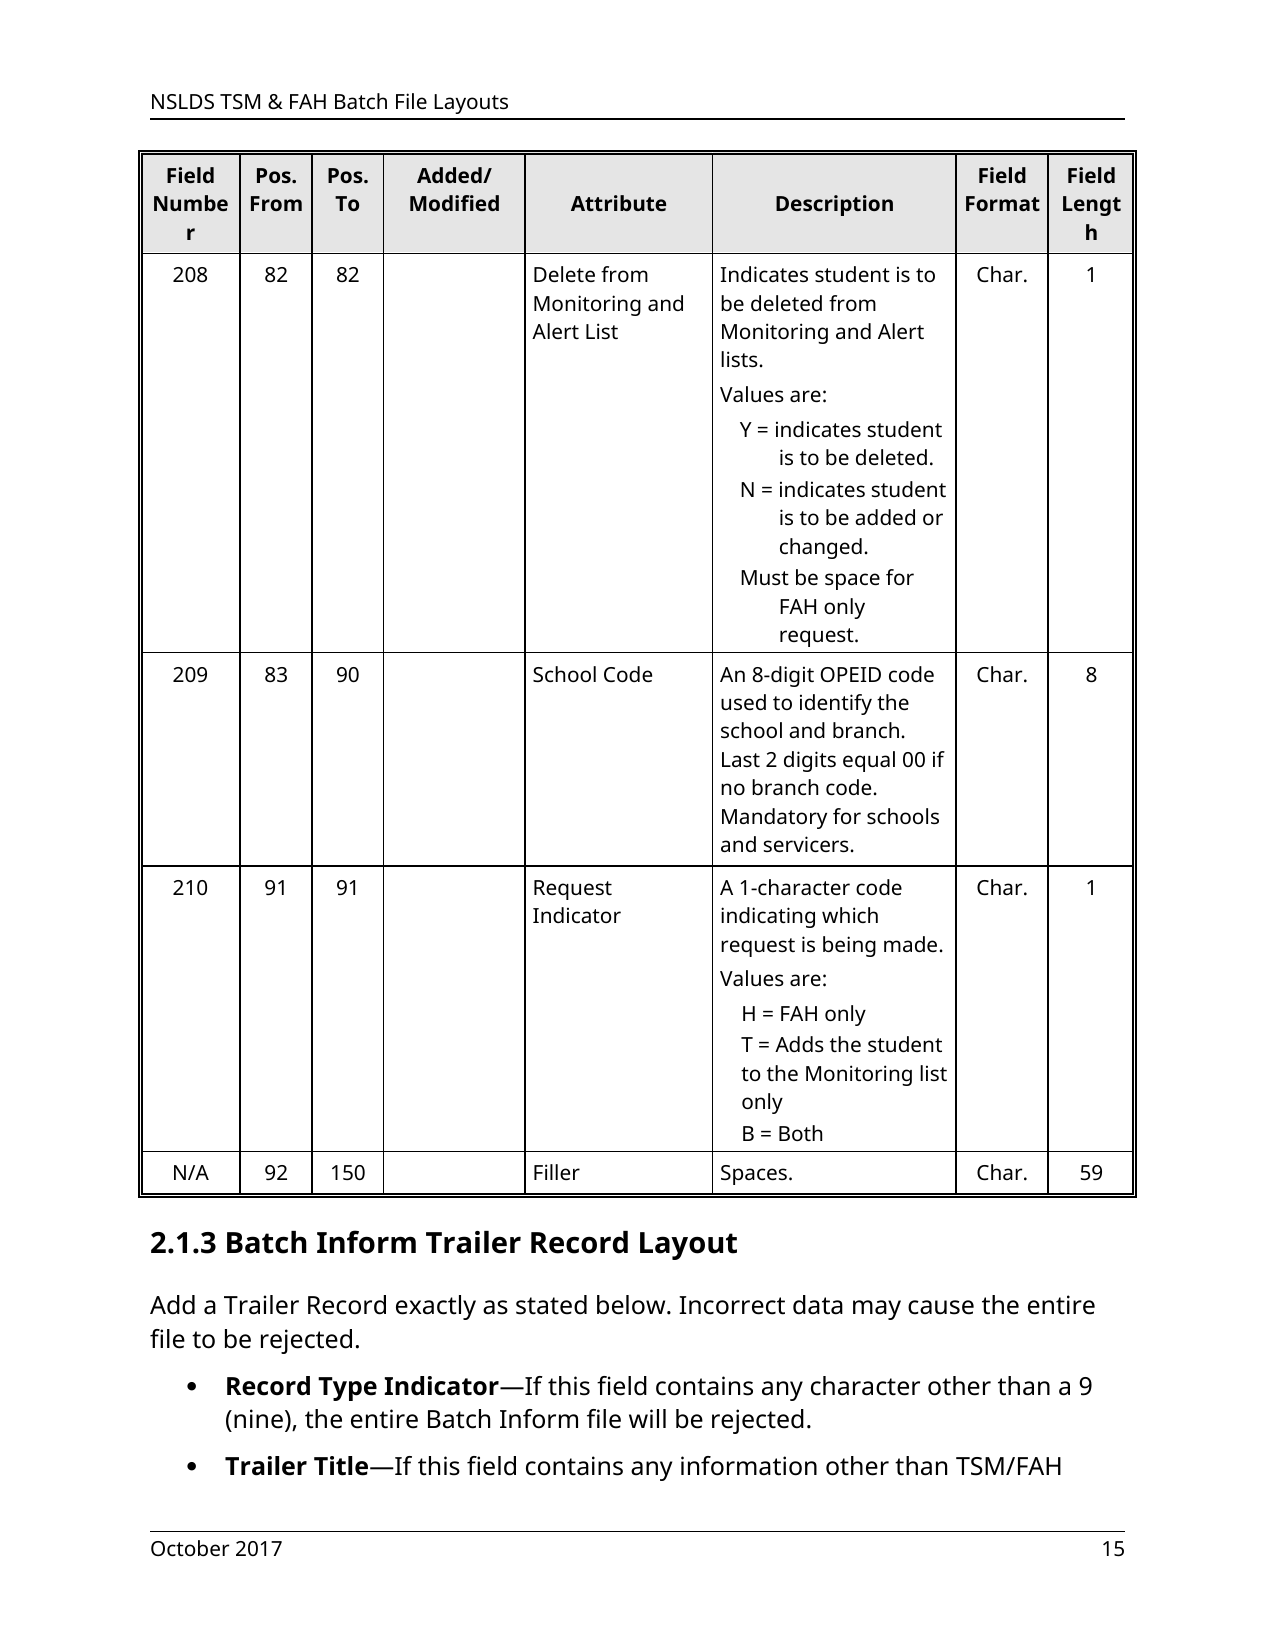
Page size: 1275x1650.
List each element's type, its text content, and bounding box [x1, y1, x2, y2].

subtitle Batch Inform Trailer Record Layout [150, 1223, 1125, 1262]
table_header Attribute [526, 155, 712, 252]
table_cell 90 [313, 653, 383, 865]
table_cell Delete from Monitoring and Alert List [526, 254, 712, 652]
table_header Added/ Modified [384, 155, 524, 252]
table_cell 82 [241, 254, 311, 652]
table_header Pos. To [313, 155, 383, 252]
table_cell 209 [143, 653, 239, 865]
table_cell 208 [143, 254, 239, 652]
table_header Description [713, 155, 955, 252]
table_cell Char. [957, 653, 1047, 865]
table_cell 150 [313, 1152, 383, 1193]
table_cell [384, 254, 524, 652]
table_cell Char. [957, 254, 1047, 652]
table_cell 59 [1049, 1152, 1132, 1193]
table_cell [384, 653, 524, 865]
text Add a Trailer Record exactly as stated below. Incorrect data may cause the entire file to be rejected. [150, 1287, 1125, 1356]
list Record Type Indicator—If this field contains any character other than a 9 (nine), the entire Batch Inform file will be rejected. [187, 1368, 1125, 1436]
table_cell Request Indicator [526, 867, 712, 1151]
table_cell An 8-digit OPEID code used to identify the school and branch. Last 2 digits equal 00 if no branch code. Mandatory for schools and servicers. [713, 653, 955, 865]
table_cell Filler [526, 1152, 712, 1193]
table_header Field Length [1049, 155, 1132, 252]
table_cell Char. [957, 867, 1047, 1151]
table_cell Spaces. [713, 1152, 955, 1193]
table_cell School Code [526, 653, 712, 865]
table_header Field Format [957, 155, 1047, 252]
table_cell Char. [957, 1152, 1047, 1193]
table_cell Indicates student is to be deleted from Monitoring and Alert lists. Values are: Y = indicates student is to be deleted. N = indicates student is to be added or changed. Must be space for FAH only request. [713, 254, 955, 652]
table_cell 82 [313, 254, 383, 652]
table_cell 92 [241, 1152, 311, 1193]
table_cell 1 [1049, 254, 1132, 652]
table_header Field Number [143, 155, 239, 252]
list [187, 1449, 1125, 1483]
table_cell [384, 867, 524, 1151]
table_cell [384, 1152, 524, 1193]
table_header Pos. From [241, 155, 311, 252]
table_cell 8 [1049, 653, 1132, 865]
table_cell 91 [313, 867, 383, 1151]
table_cell N/A [143, 1152, 239, 1193]
table_cell 91 [241, 867, 311, 1151]
table_cell A 1-character code indicating which request is being made. Values are: H = FAH only T = Adds the student to the Monitoring list only B = Both [713, 867, 955, 1151]
table_cell 210 [143, 867, 239, 1151]
table_cell 1 [1049, 867, 1132, 1151]
table_cell 83 [241, 653, 311, 865]
